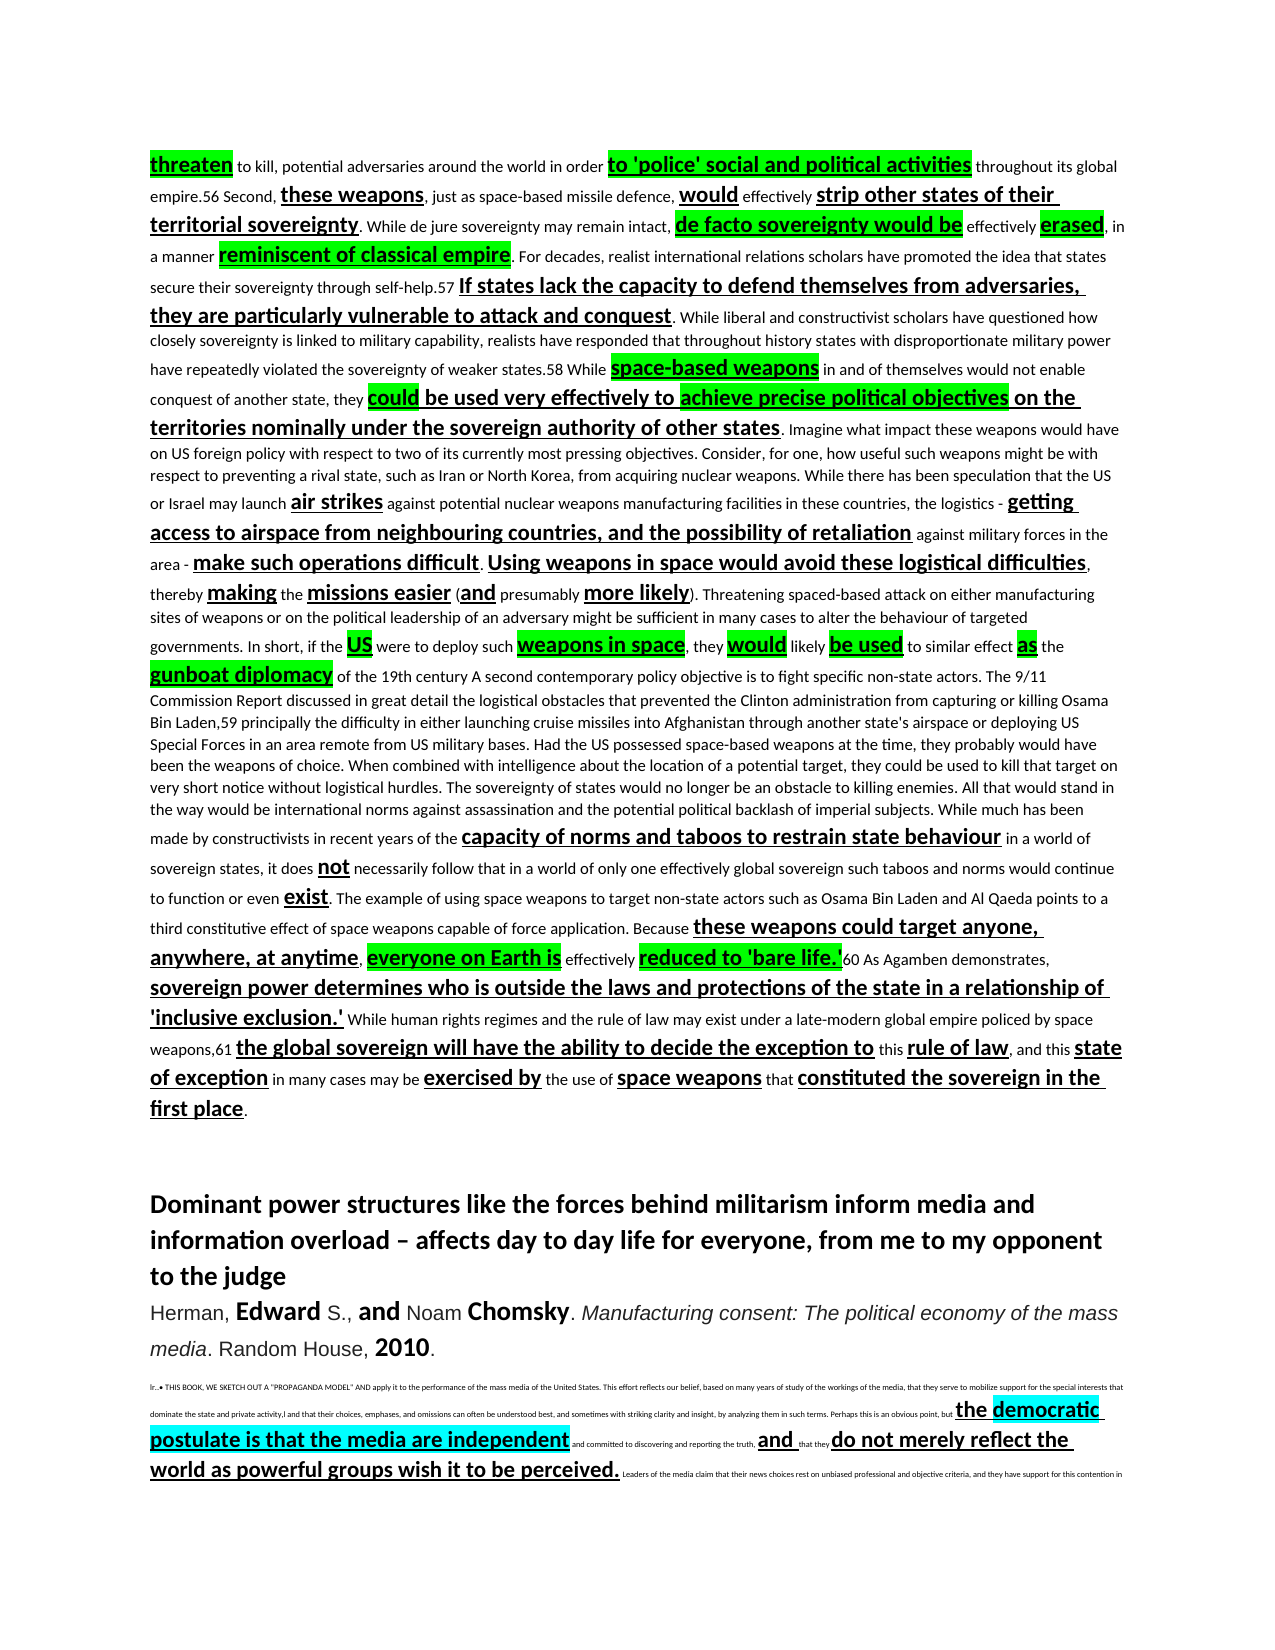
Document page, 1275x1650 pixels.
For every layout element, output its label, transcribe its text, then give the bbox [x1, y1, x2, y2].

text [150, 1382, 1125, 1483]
subtitle Dominant power structures like the forces behind militarism inform media and information overload – affects day to day life for everyone, from me to my opponent to the judge [150, 1187, 1125, 1292]
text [150, 150, 1125, 1122]
text Herman, Edward S., and Noam Chomsky. Manufacturing consent: The political economy of the mass media. Random House, 2010. [150, 1294, 1125, 1363]
